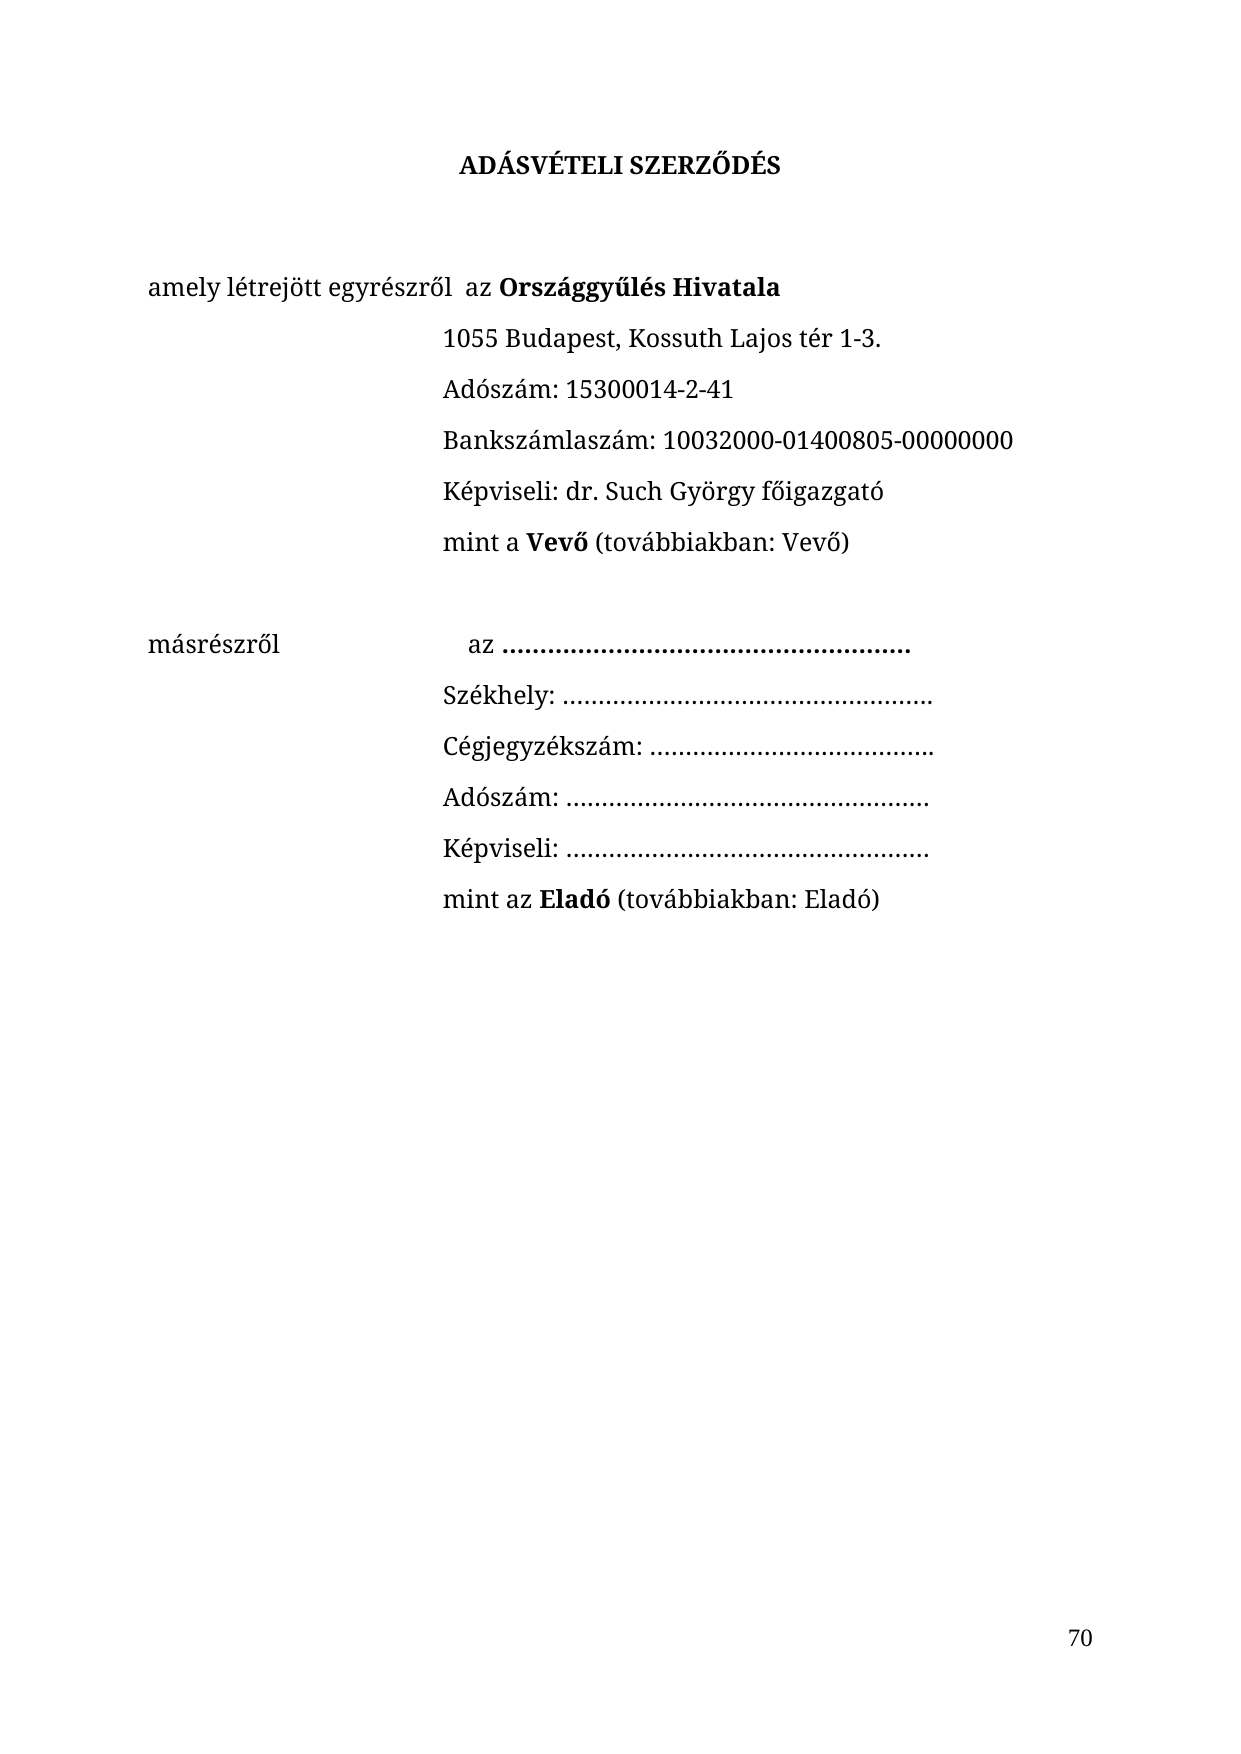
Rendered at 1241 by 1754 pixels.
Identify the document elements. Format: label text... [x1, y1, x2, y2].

text Képviseli: …………………………………………… [443, 831, 1019, 865]
text Székhely: ……………………………………………. [369, 677, 1093, 712]
text amely létrejött egyrészről az Országgyűlés Hivatala [148, 269, 1019, 303]
text Bankszámlaszám: 10032000-01400805-00000000 [369, 422, 1019, 456]
text Adószám: …………………………………………… [369, 779, 1019, 814]
text Cégjegyzékszám: …………………………………. [369, 728, 1019, 763]
text Képviseli: dr. Such György főigazgató [443, 473, 1019, 507]
text Adószám: 15300014-2-41 [369, 371, 1019, 405]
text mint a Vevő (továbbiakban: Vevő) [369, 524, 1019, 558]
text mint az Eladó (továbbiakban: Eladó) [369, 882, 1093, 916]
text 1055 Budapest, Kossuth Lajos tér 1-3. [148, 320, 1019, 354]
text másrészről az ……………………………………………… [148, 626, 1093, 661]
text ADÁSVÉTELI SZERZŐDÉS [148, 148, 1093, 182]
